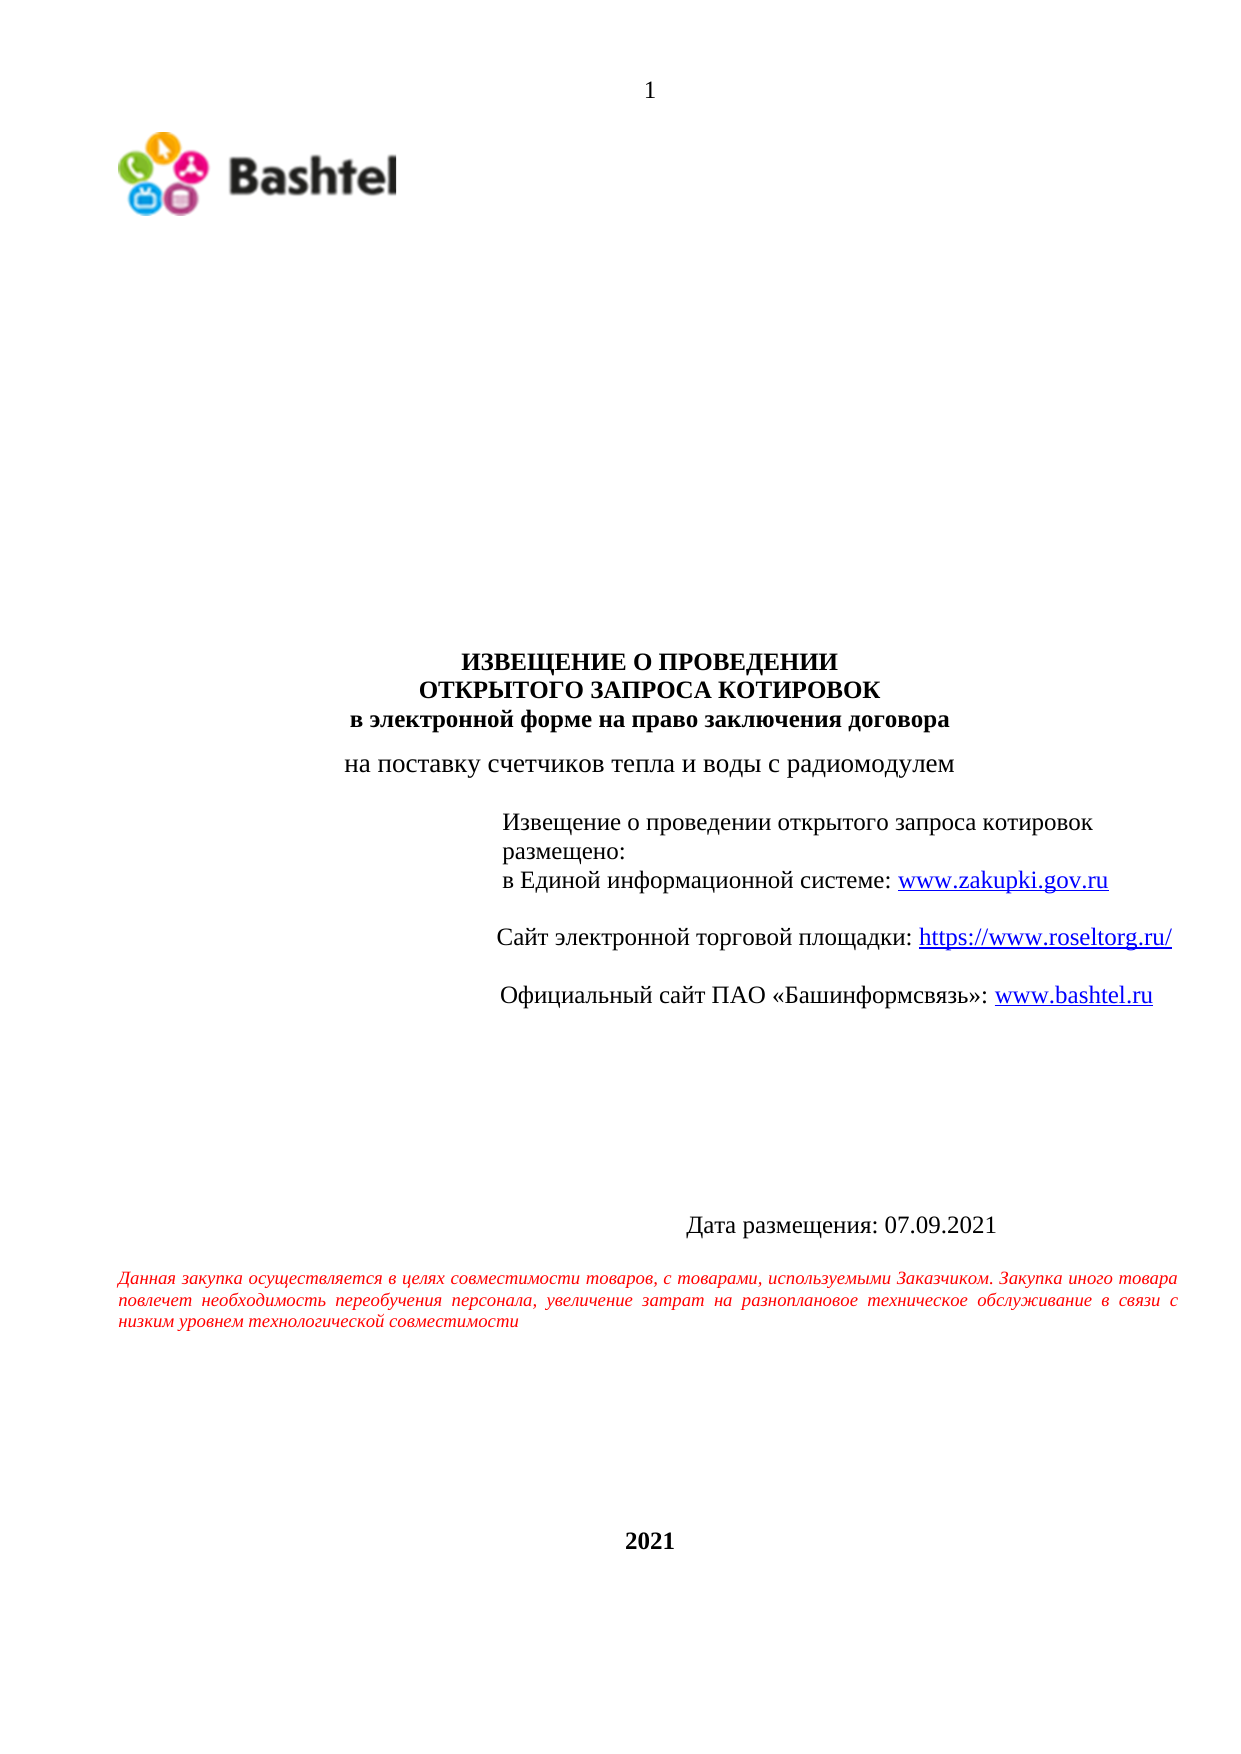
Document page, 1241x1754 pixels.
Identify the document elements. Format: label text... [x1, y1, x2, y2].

text в Единой информационной системе: www.zakupki.gov.ru [502, 865, 1181, 893]
text на поставку счетчиков тепла и воды с радиомодулем [118, 747, 1181, 778]
text Официальный сайт ПАО «Башинформсвязь»: www.bashtel.ru [487, 980, 1181, 1008]
text ИЗВЕЩЕНИЕ О ПРОВЕДЕНИИ [118, 647, 1181, 676]
picture [118, 132, 397, 216]
text 2021 [118, 1526, 1181, 1555]
text Извещение о проведении открытого запроса котировок размещено: [502, 807, 1181, 865]
text Данная закупка осуществляется в целях совместимости товаров, с товарами, используемыми Заказчиком. Закупка иного товара повлечет необходимость переобучения персонала, увеличение затрат на разноплановое техническое обслуживание в связи с низким уровнем технологической совместимости [118, 1267, 1181, 1332]
text ОТКРЫТОГО ЗАПРОСА КОТИРОВОК [118, 676, 1181, 704]
text Дата размещения: 07.09.2021 [502, 1210, 1181, 1238]
text Сайт электронной торговой площадки: https://www.roseltorg.ru/ [490, 922, 1181, 951]
text в электронной форме на право заключения договора [118, 704, 1181, 733]
